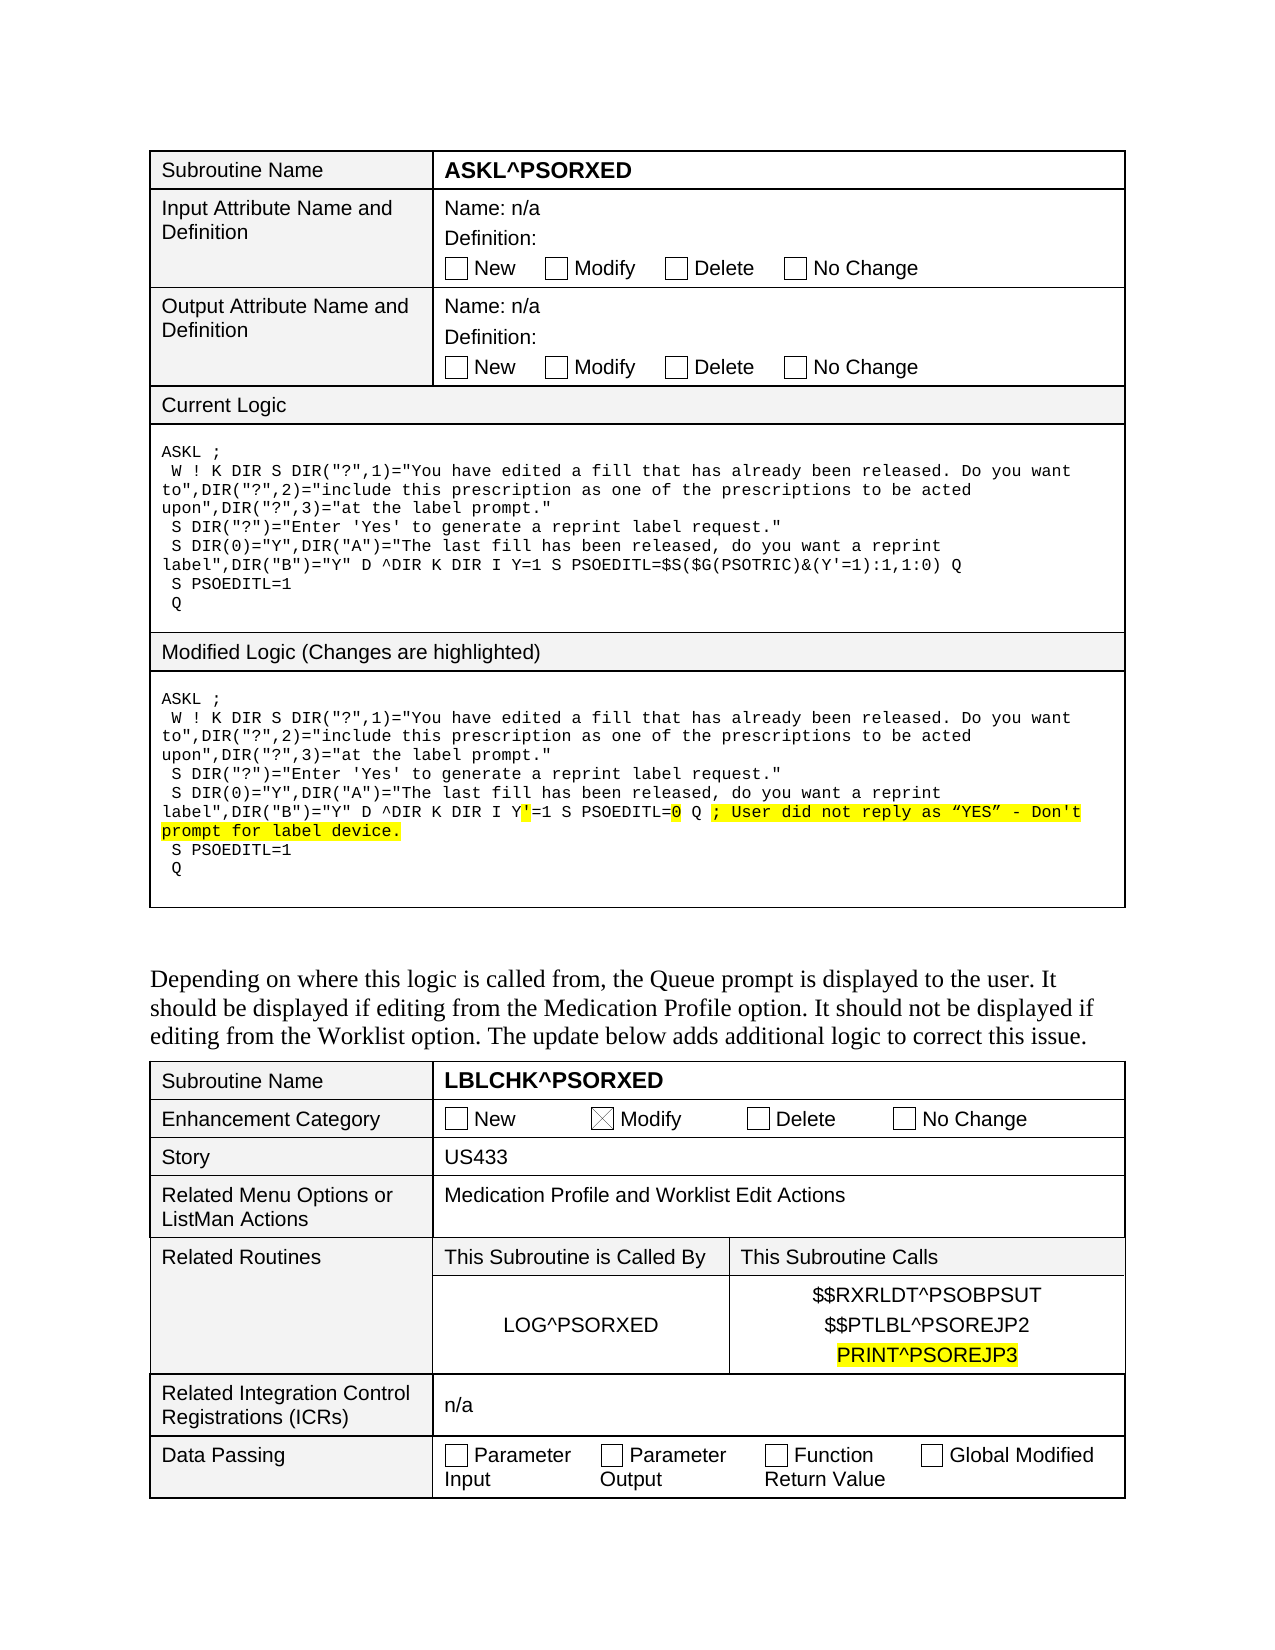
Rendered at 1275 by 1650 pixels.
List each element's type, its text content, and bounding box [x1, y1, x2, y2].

table_cell LOG^PSORXED [433, 1276, 729, 1373]
table_cell Modified Logic (Changes are highlighted) [151, 633, 1124, 670]
table_cell Modify [579, 1100, 734, 1137]
table_cell Name: n/a Definition: New Modify Delete No Change [434, 288, 1124, 385]
table_cell Data Passing [151, 1437, 432, 1497]
table_cell Medication Profile and Worklist Edit Actions [434, 1176, 1124, 1237]
table_cell Delete [735, 1100, 881, 1137]
table_cell Parameter Input [433, 1437, 588, 1497]
table_header LBLCHK^PSORXED [434, 1062, 1124, 1099]
table_cell US433 [434, 1138, 1124, 1175]
table_cell This Subroutine is Called By [433, 1238, 729, 1275]
table_cell New [434, 1100, 579, 1137]
table_cell Function Return Value [753, 1437, 908, 1497]
table_cell Output Attribute Name and Definition [151, 288, 432, 385]
table_cell Related Routines [151, 1238, 432, 1373]
text Depending on where this logic is called from, the Queue prompt is displayed to the user. It should be displayed if editing from the Medication Profile option. It should not be displayed if editing from the Worklist option. The update below adds additional logic to correct this issue. [150, 964, 1125, 1050]
table_cell This Subroutine Calls [730, 1238, 1125, 1275]
table_cell Input Attribute Name and Definition [151, 190, 432, 286]
table_cell Related Integration Control Registrations (ICRs) [151, 1375, 432, 1435]
table_cell ASKL ; W ! K DIR S DIR("?",1)="You have edited a fill that has already been released. Do you want to",DIR("?",2)="include this prescription as one of the prescriptions to be acted upon",DIR("?",3)="at the label prompt." S DIR("?")="Enter 'Yes' to generate a reprint label request." S DIR(0)="Y",DIR("A")="The last fill has been released, do you want a reprint label",DIR("B")="Y" D ^DIR K DIR I Y=1 S PSOEDITL=$S($G(PSOTRIC)&(Y'=1):1,1:0) Q S PSOEDITL=1 Q [151, 425, 1124, 632]
table_cell Name: n/a Definition: New Modify Delete No Change [434, 190, 1124, 286]
table_cell ASKL ; W ! K DIR S DIR("?",1)="You have edited a fill that has already been released. Do you want to",DIR("?",2)="include this prescription as one of the prescriptions to be acted upon",DIR("?",3)="at the label prompt." S DIR("?")="Enter 'Yes' to generate a reprint label request." S DIR(0)="Y",DIR("A")="The last fill has been released, do you want a reprint label",DIR("B")="Y" D ^DIR K DIR I Y'=1 S PSOEDITL=0 Q ; User did not reply as “YES” - Don't prompt for label device. S PSOEDITL=1 Q [151, 672, 1124, 907]
table_cell Current Logic [151, 387, 1124, 423]
table_cell Global Modified [908, 1437, 1124, 1497]
table_cell Related Menu Options or ListMan Actions [151, 1176, 432, 1237]
table_cell Story [151, 1138, 432, 1175]
table_header ASKL^PSORXED [434, 152, 1124, 188]
table_cell No Change [881, 1100, 1124, 1137]
table_cell $$RXRLDT^PSOBPSUT $$PTLBL^PSOREJP2 PRINT^PSOREJP3 [730, 1275, 1125, 1373]
table_cell Enhancement Category [151, 1100, 432, 1137]
table_header Subroutine Name [151, 152, 432, 188]
table_cell n/a [434, 1375, 1124, 1435]
table_header Subroutine Name [151, 1062, 432, 1099]
table_cell Parameter Output [588, 1437, 753, 1497]
